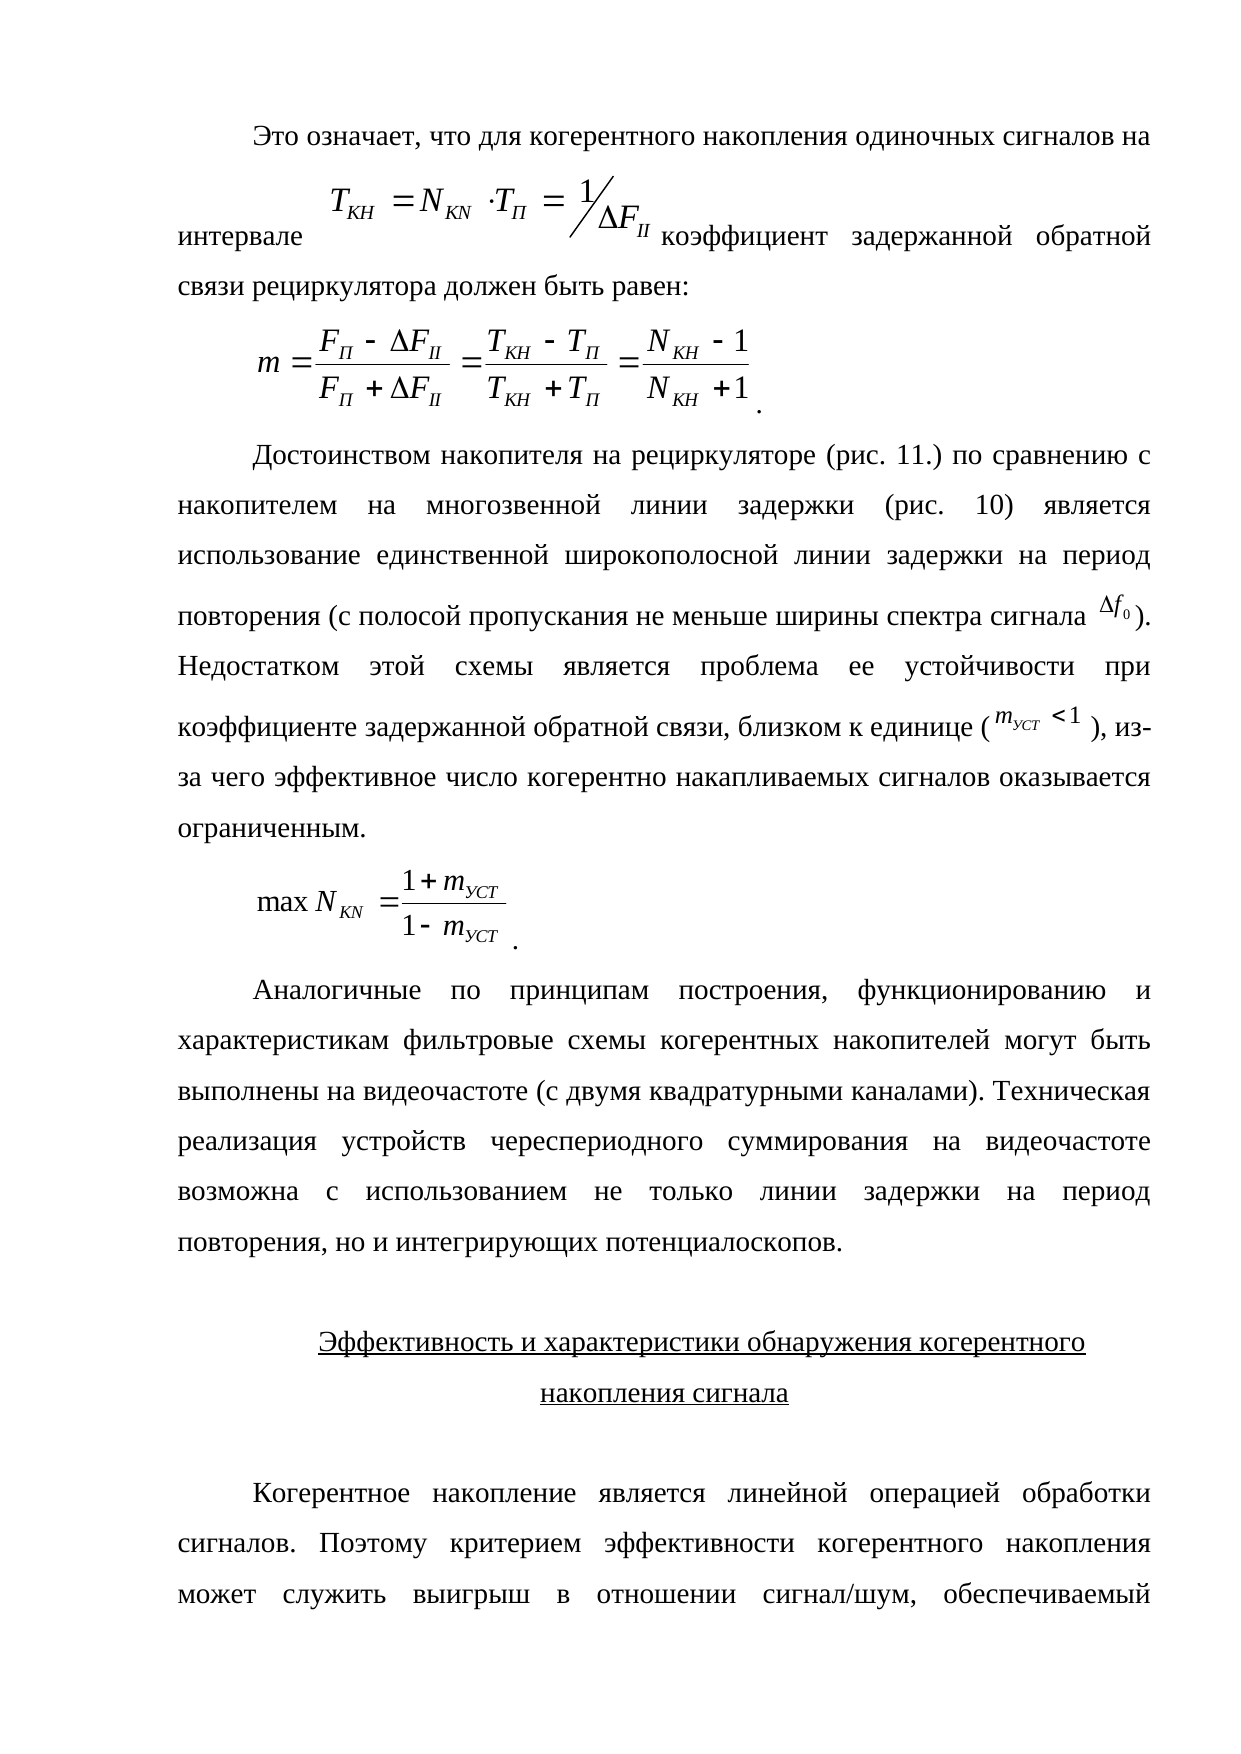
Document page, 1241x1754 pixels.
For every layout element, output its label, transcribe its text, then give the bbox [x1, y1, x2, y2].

text Эффективность и характеристики обнаружения когерентного накопления сигнала [177, 1324, 1152, 1408]
text . [177, 860, 1152, 955]
text Это означает, что для когерентного накопления одиночных сигналов на интервале коэффициент задержанной обратной связи рециркулятора должен быть равен: [177, 118, 1152, 302]
text Достоинством накопителя на рециркуляторе (рис. 11.) по сравнению с накопителем на многозвенной линии задержки (рис. 10) является использование единственной широкополосной линии задержки на период повторения (с полосой пропускания не меньше ширины спектра сигнала ). Недостатком этой схемы является проблема ее устойчивости при коэффициенте задержанной обратной связи, близком к единице ( ), из-за чего эффективное число когерентно накапливаемых сигналов оказывается ограниченным. [177, 437, 1152, 843]
text . [177, 318, 1152, 420]
text Аналогичные по принципам построения, функционированию и характеристикам фильтровые схемы когерентных накопителей могут быть выполнены на видеочастоте (с двумя квадратурными каналами). Техническая реализация устройств череспериодного суммирования на видеочастоте возможна с использованием не только линии задержки на период повторения, но и интегрирующих потенциалоскопов. [177, 972, 1152, 1257]
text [177, 1475, 1152, 1609]
